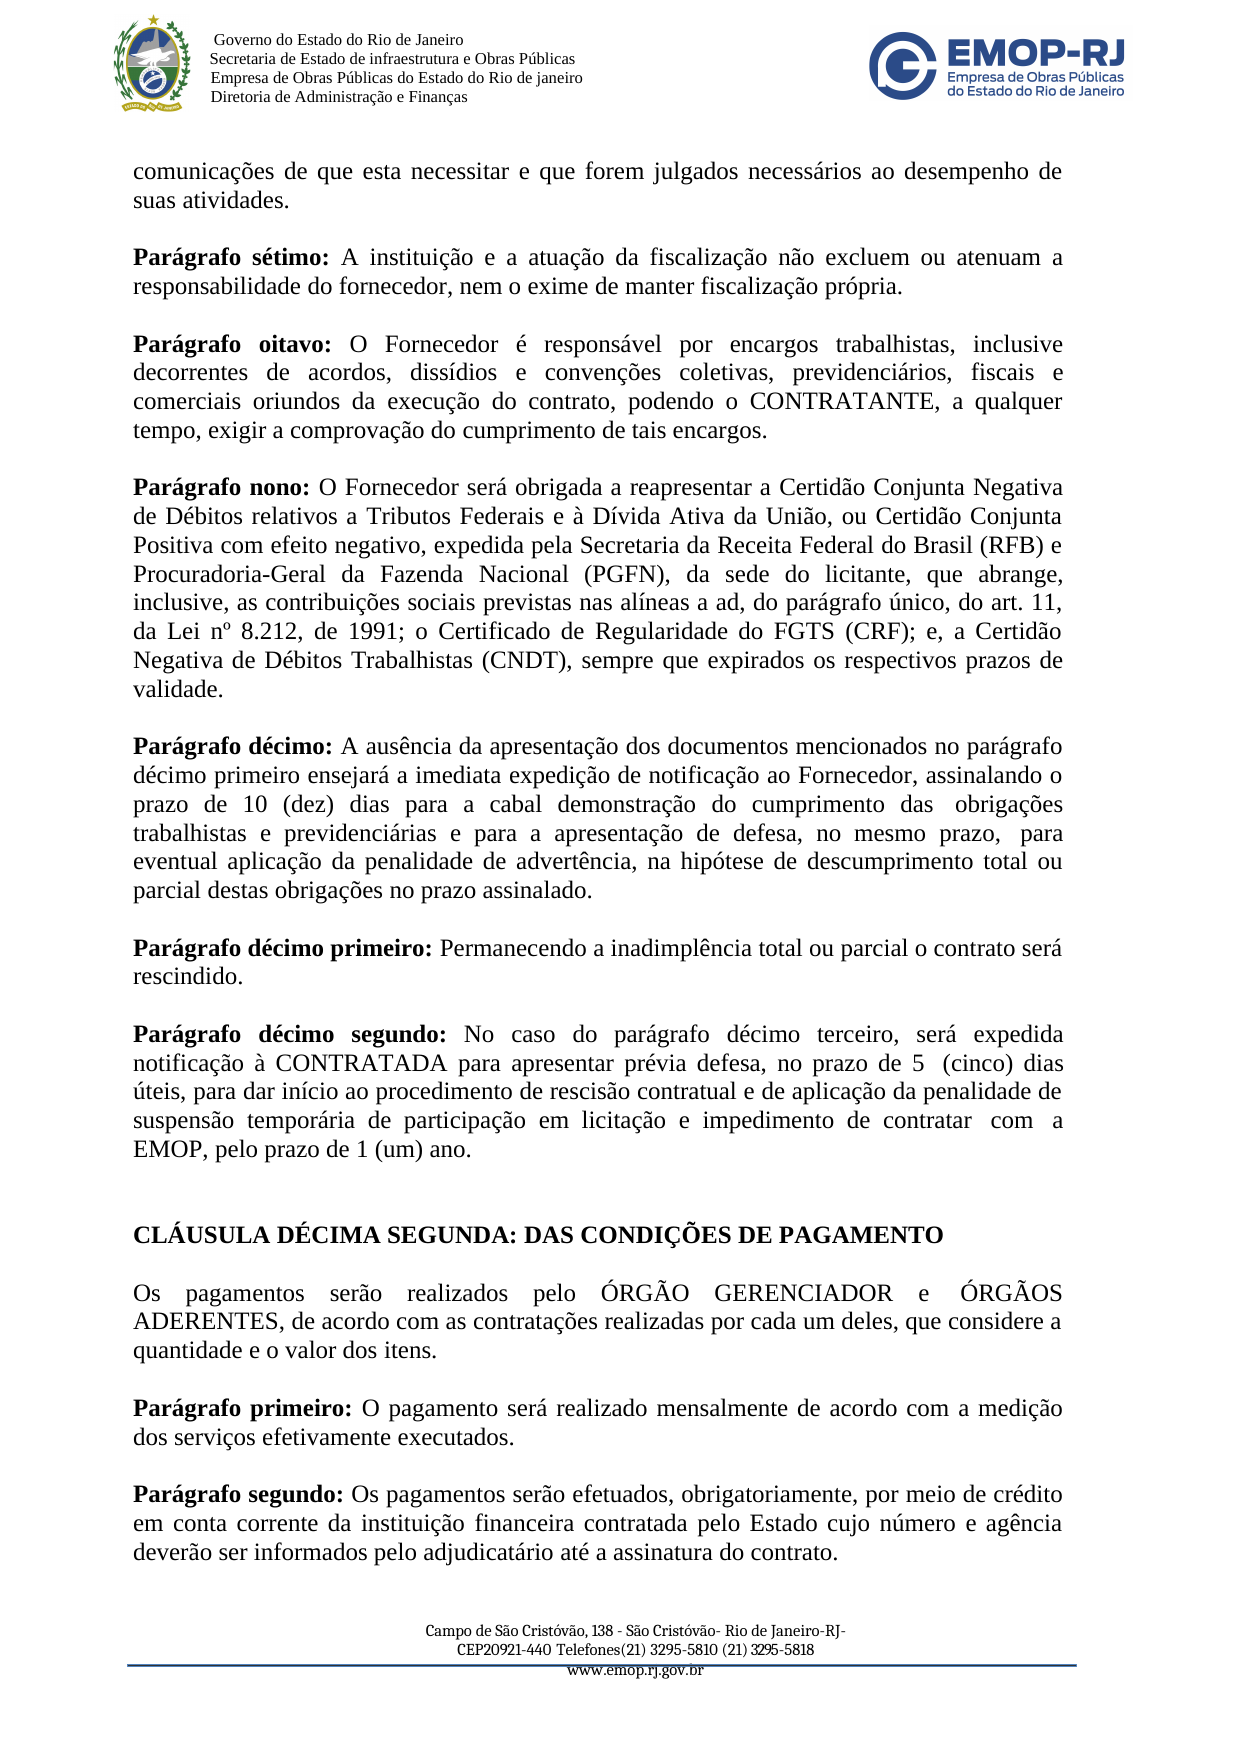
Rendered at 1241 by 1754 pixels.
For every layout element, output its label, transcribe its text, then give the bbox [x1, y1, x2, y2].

text Parágrafo sétimo: A instituição e a atuação da fiscalização não excluem ou atenuam a responsabilidade do fornecedor, nem o exime de manter fiscalização própria. [133, 242, 1064, 300]
picture [113, 14, 191, 112]
text Parágrafo nono: O Fornecedor será obrigada a reapresentar a Certidão Conjunta Negativa de Débitos relativos a Tributos Federais e à Dívida Ativa da União, ou Certidão Conjunta Positiva com efeito negativo, expedida pela Secretaria da Receita Federal do Brasil (RFB) e Procuradoria-Geral da Fazenda Nacional (PGFN), da sede do licitante, que abrange, inclusive, as contribuições sociais previstas nas alíneas a ad, do parágrafo único, do art. 11, da Lei nº 8.212, de 1991; o Certificado de Regularidade do FGTS (CRF); e, a Certidão Negativa de Débitos Trabalhistas (CNDT), sempre que expirados os respectivos prazos de validade. [133, 472, 1064, 702]
text Parágrafo segundo: Os pagamentos serão efetuados, obrigatoriamente, por meio de crédito em conta corrente da instituição financeira contratada pelo Estado cujo número e agência deverão ser informados pelo adjudicatário até a assinatura do contrato. [133, 1479, 1063, 1565]
text Parágrafo décimo segundo: No caso do parágrafo décimo terceiro, será expedida notificação à CONTRATADA para apresentar prévia defesa, no prazo de 5 (cinco) dias úteis, para dar início ao procedimento de rescisão contratual e de aplicação da penalidade de suspensão temporária de participação em licitação e impedimento de contratar com a EMOP, pelo prazo de 1 (um) ano. [133, 1019, 1064, 1163]
text Parágrafo oitavo: O Fornecedor é responsável por encargos trabalhistas, inclusive decorrentes de acordos, dissídios e convenções coletivas, previdenciários, fiscais e comerciais oriundos da execução do contrato, podendo o CONTRATANTE, a qualquer tempo, exigir a comprovação do cumprimento de tais encargos. [133, 329, 1063, 444]
picture [869, 25, 1134, 101]
text comunicações de que esta necessitar e que forem julgados necessários ao desempenho de suas atividades. [133, 156, 1063, 214]
text Parágrafo primeiro: O pagamento será realizado mensalmente de acordo com a medição dos serviços efetivamente executados. [133, 1393, 1063, 1450]
text Os pagamentos serão realizados pelo ÓRGÃO GERENCIADOR e ÓRGÃOS ADERENTES, de acordo com as contratações realizadas por cada um deles, que considere a quantidade e o valor dos itens. [133, 1278, 1063, 1364]
text Parágrafo décimo: A ausência da apresentação dos documentos mencionados no parágrafo décimo primeiro ensejará a imediata expedição de notificação ao Fornecedor, assinalando o prazo de 10 (dez) dias para a cabal demonstração do cumprimento das obrigações trabalhistas e previdenciárias e para a apresentação de defesa, no mesmo prazo, para eventual aplicação da penalidade de advertência, na hipótese de descumprimento total ou parcial destas obrigações no prazo assinalado. [133, 731, 1064, 904]
subtitle CLÁUSULA DÉCIMA SEGUNDA: DAS CONDIÇÕES DE PAGAMENTO [133, 1220, 1078, 1249]
text Parágrafo décimo primeiro: Permanecendo a inadimplência total ou parcial o contrato será rescindido. [133, 933, 1063, 990]
